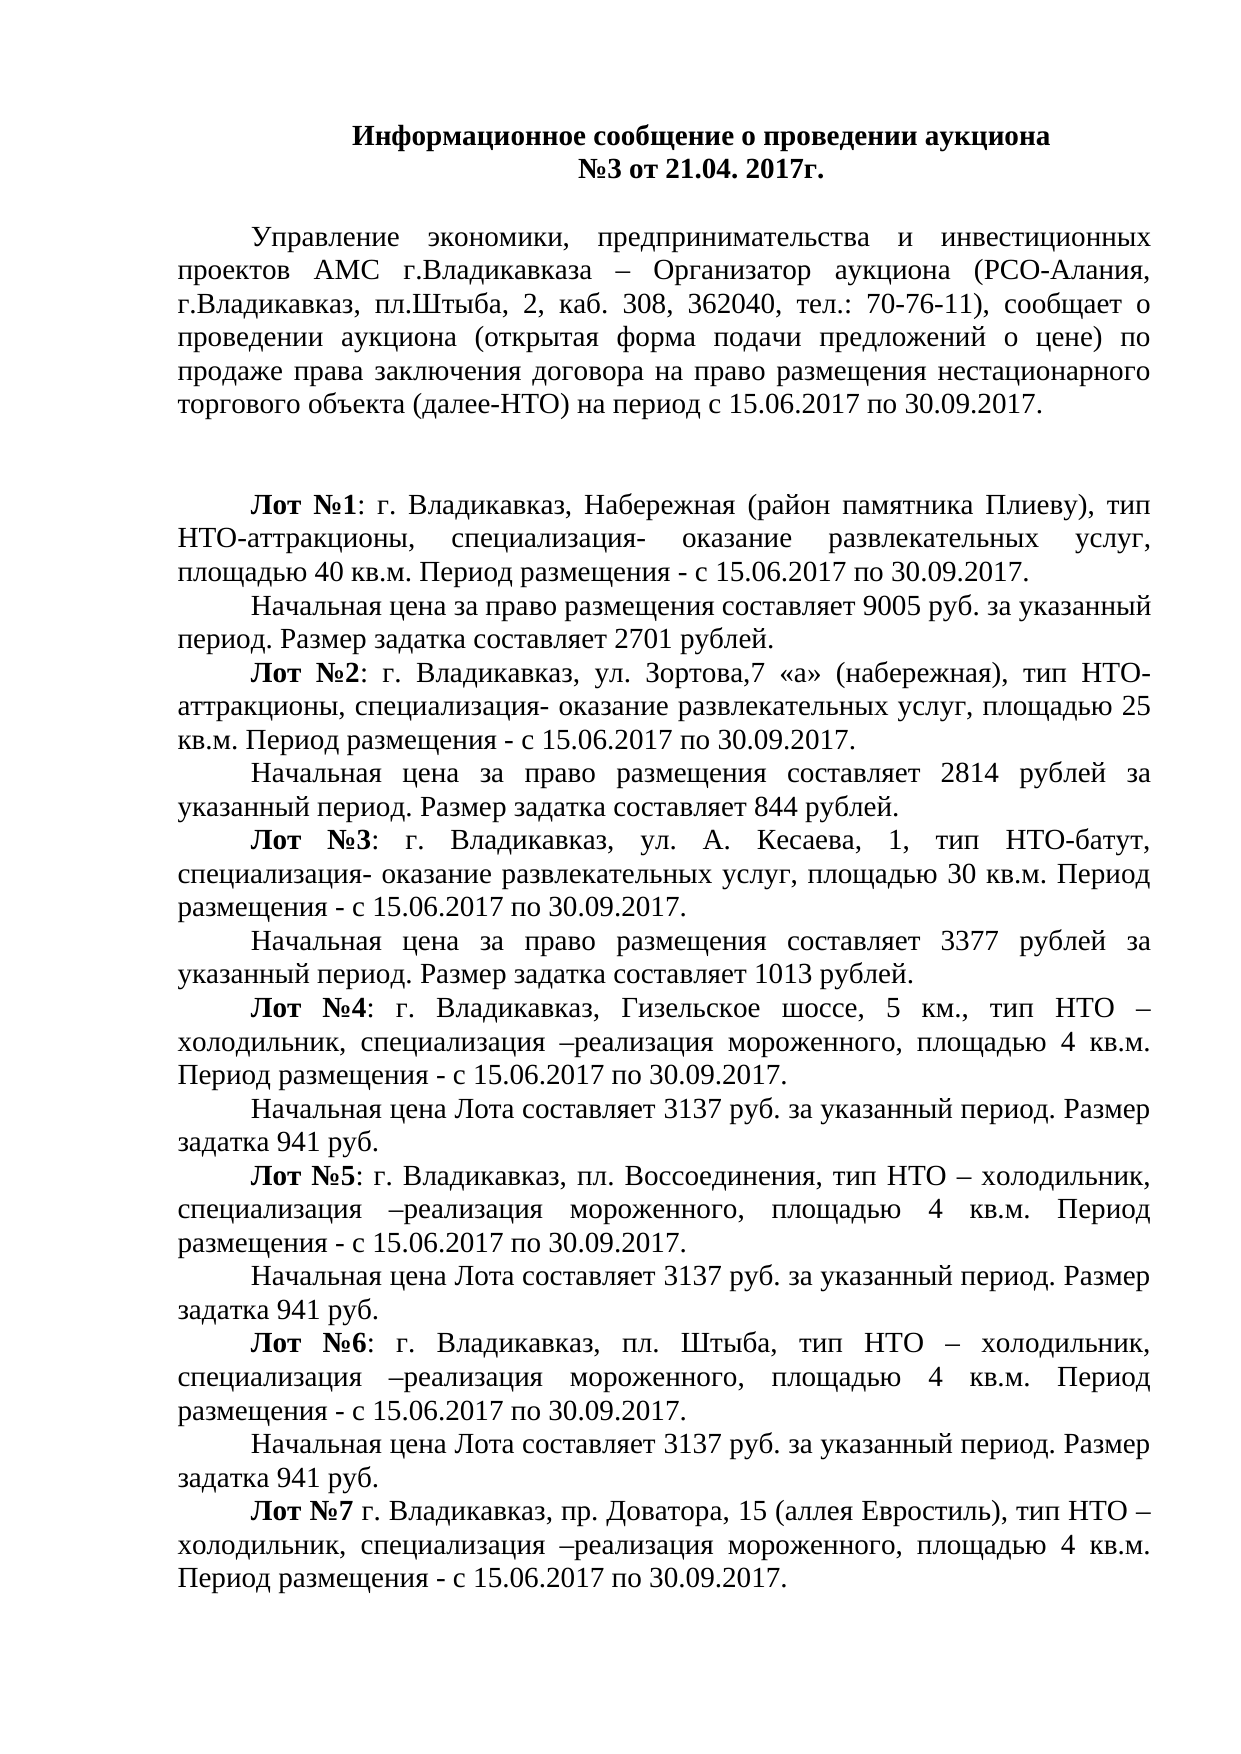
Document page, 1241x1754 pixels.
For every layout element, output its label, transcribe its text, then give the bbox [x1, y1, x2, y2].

text Информационное сообщение о проведении аукциона [177, 118, 1152, 152]
text Лот №1: г. Владикавказ, Набережная (район памятника Плиеву), тип НТО-аттракционы, специализация- оказание развлекательных услуг, площадью 40 кв.м. Период размещения - с 15.06.2017 по 30.09.2017. [177, 487, 1152, 588]
text Начальная цена Лота составляет 3137 руб. за указанный период. Размер задатка 941 руб. [177, 1258, 1152, 1326]
text Лот №7 г. Владикавказ, пр. Доватора, 15 (аллея Евростиль), тип НТО – холодильник, специализация –реализация мороженного, площадью 4 кв.м. Период размещения - с 15.06.2017 по 30.09.2017. [177, 1493, 1152, 1594]
text Начальная цена за право размещения составляет 3377 рублей за указанный период. Размер задатка составляет 1013 рублей. [177, 923, 1152, 990]
text Начальная цена Лота составляет 3137 руб. за указанный период. Размер задатка 941 руб. [177, 1426, 1152, 1493]
text Лот №3: г. Владикавказ, ул. А. Кесаева, 1, тип НТО-батут, специализация- оказание развлекательных услуг, площадью 30 кв.м. Период размещения - с 15.06.2017 по 30.09.2017. [177, 822, 1152, 923]
text №3 от 21.04. 2017г. [177, 152, 1152, 185]
text Лот №2: г. Владикавказ, ул. Зортова,7 «а» (набережная), тип НТО-аттракционы, специализация- оказание развлекательных услуг, площадью 25 кв.м. Период размещения - с 15.06.2017 по 30.09.2017. [177, 655, 1152, 755]
text Начальная цена за право размещения составляет 2814 рублей за указанный период. Размер задатка составляет 844 рублей. [177, 755, 1152, 822]
text Лот №5: г. Владикавказ, пл. Воссоединения, тип НТО – холодильник, специализация –реализация мороженного, площадью 4 кв.м. Период размещения - с 15.06.2017 по 30.09.2017. [177, 1158, 1152, 1258]
text Лот №4: г. Владикавказ, Гизельское шоссе, 5 км., тип НТО – холодильник, специализация –реализация мороженного, площадью 4 кв.м. Период размещения - с 15.06.2017 по 30.09.2017. [177, 990, 1152, 1091]
text Начальная цена Лота составляет 3137 руб. за указанный период. Размер задатка 941 руб. [177, 1091, 1152, 1158]
text Начальная цена за право размещения составляет 9005 руб. за указанный период. Размер задатка составляет 2701 рублей. [177, 588, 1152, 655]
text Управление экономики, предпринимательства и инвестиционных проектов АМС г.Владикавказа – Организатор аукциона (РСО-Алания, г.Владикавказ, пл.Штыба, 2, каб. 308, 362040, тел.: 70-76-11), сообщает о проведении аукциона (открытая форма подачи предложений о цене) по продаже права заключения договора на право размещения нестационарного торгового объекта (далее-НТО) на период с 15.06.2017 по 30.09.2017. [177, 219, 1152, 420]
text Лот №6: г. Владикавказ, пл. Штыба, тип НТО – холодильник, специализация –реализация мороженного, площадью 4 кв.м. Период размещения - с 15.06.2017 по 30.09.2017. [177, 1326, 1152, 1426]
